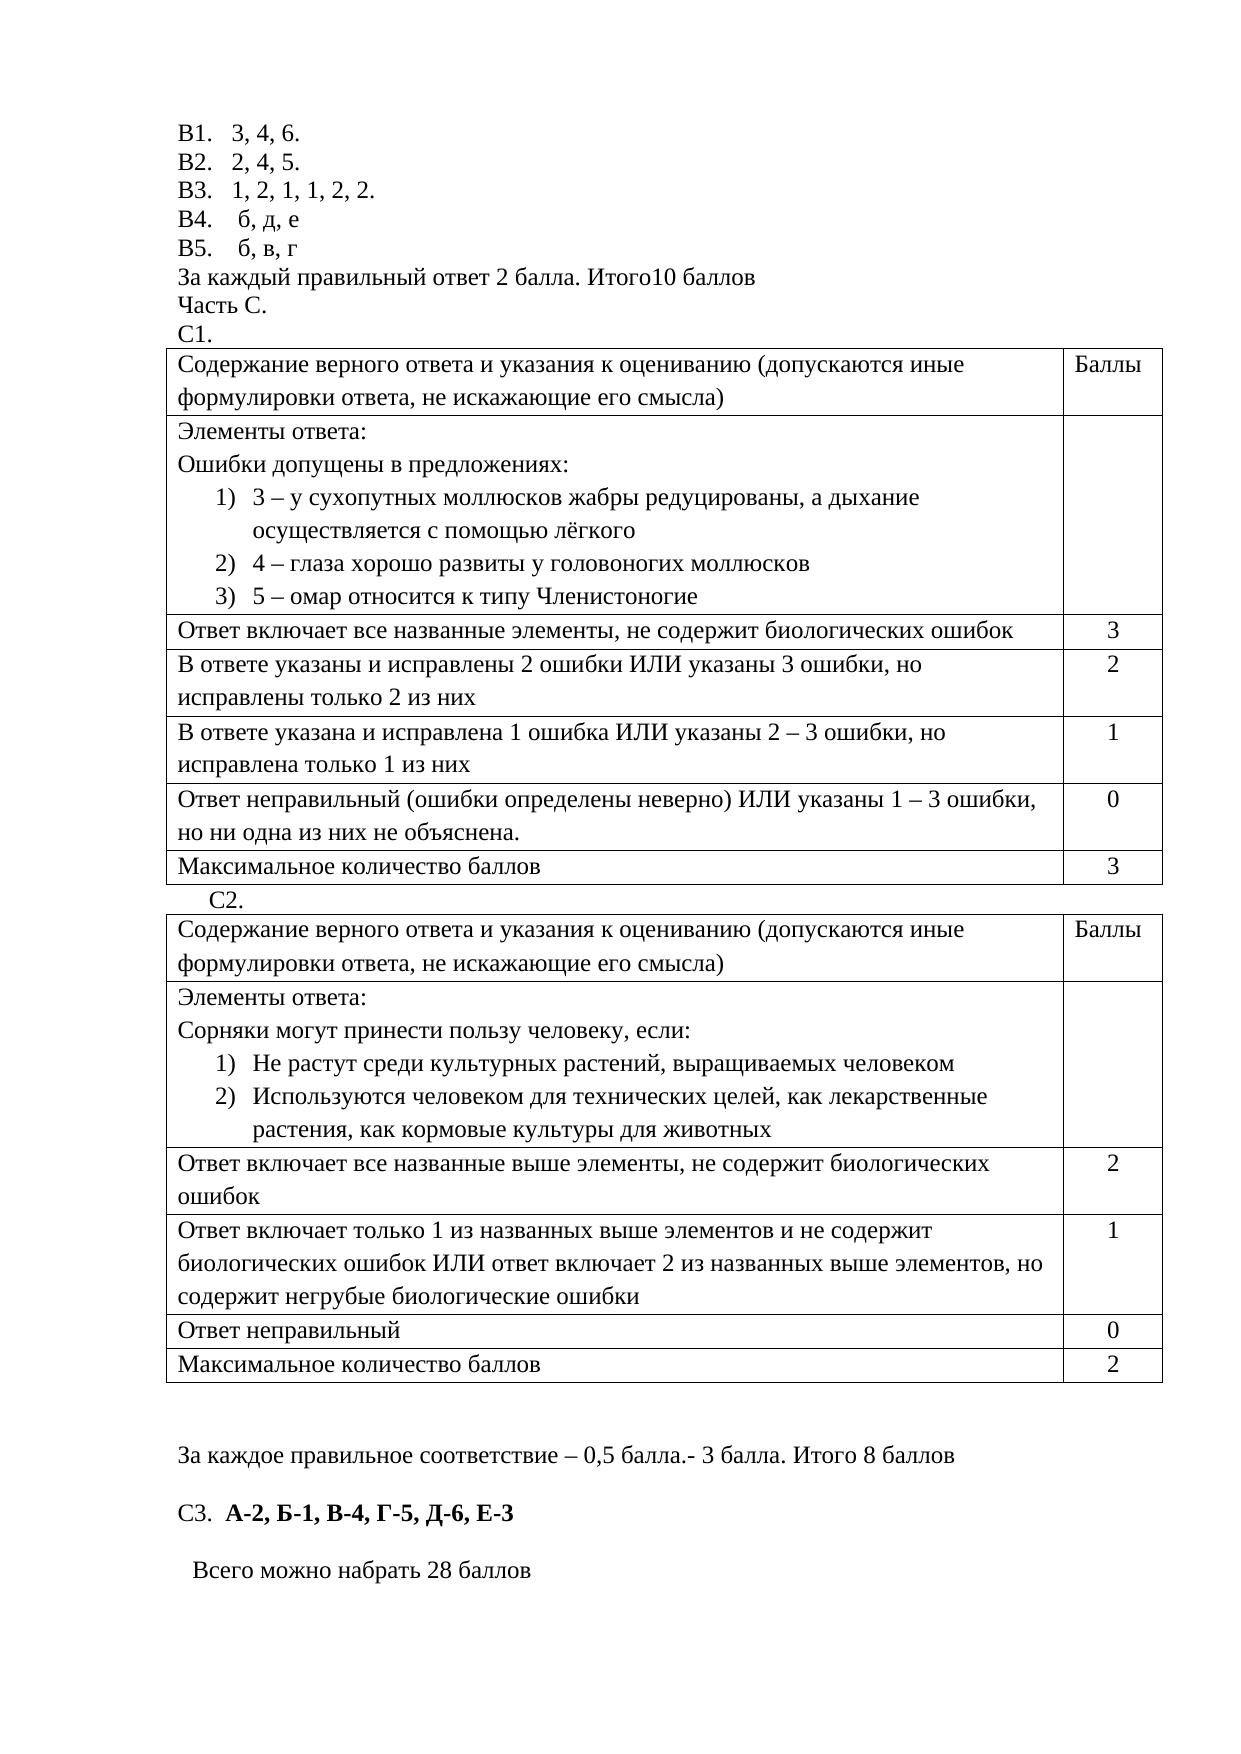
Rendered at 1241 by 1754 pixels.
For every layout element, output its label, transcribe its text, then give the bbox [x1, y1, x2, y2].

table_cell Ответ неправильный [167, 1315, 1063, 1348]
table_cell В ответе указаны и исправлены 2 ошибки ИЛИ указаны 3 ошибки, но исправлены только 2 из них [167, 650, 1063, 716]
table_cell В ответе указана и исправлена 1 ошибка ИЛИ указаны 2 – 3 ошибки, но исправлена только 1 из них [167, 717, 1063, 783]
table_cell Элементы ответа: Ошибки допущены в предложениях: 3 – у сухопутных моллюсков жабры редуцированы, а дыхание осуществляется с помощью лёгкого 4 – глаза хорошо развиты у головоногих моллюсков 5 – омар относится к типу Членистоногие [167, 416, 1063, 614]
table_cell Максимальное количество баллов [167, 1349, 1063, 1382]
table_cell Элементы ответа: Сорняки могут принести пользу человеку, если: Не растут среди культурных растений, выращиваемых человеком Используются человеком для технических целей, как лекарственные растения, как кормовые культуры для животных [167, 982, 1063, 1147]
table_cell Максимальное количество баллов [167, 851, 1063, 884]
table_cell 3 [1064, 615, 1162, 648]
text С1. [177, 319, 1152, 348]
text В5. б, в, г [177, 233, 1152, 262]
table_header Баллы [1064, 349, 1162, 415]
text Всего можно набрать 28 баллов [192, 1556, 1152, 1584]
table_cell 1 [1064, 717, 1162, 783]
table_cell 0 [1064, 784, 1162, 850]
table_header Баллы [1064, 915, 1162, 981]
text В1. 3, 4, 6. [177, 118, 1152, 147]
table_header Содержание верного ответа и указания к оцениванию (допускаются иные формулировки ответа, не искажающие его смысла) [167, 349, 1063, 415]
table_header Содержание верного ответа и указания к оцениванию (допускаются иные формулировки ответа, не искажающие его смысла) [167, 915, 1063, 981]
text За каждый правильный ответ 2 балла. Итого10 баллов [177, 262, 1152, 291]
table_cell [1064, 416, 1162, 614]
text В2. 2, 4, 5. [177, 147, 1152, 176]
table_cell 2 [1064, 1349, 1162, 1382]
text В4. б, д, е [177, 204, 1152, 233]
text За каждое правильное соответствие – 0,5 балла.- 3 балла. Итого 8 баллов [177, 1441, 1152, 1469]
table_cell 0 [1064, 1315, 1162, 1348]
text Часть С. [177, 291, 1152, 319]
table_cell 3 [1064, 851, 1162, 884]
text С3. А-2, Б-1, В-4, Г-5, Д-6, Е-3 [177, 1498, 1152, 1527]
table_cell Ответ включает все названные элементы, не содержит биологических ошибок [167, 615, 1063, 648]
table_cell 2 [1064, 1148, 1162, 1214]
table_cell 2 [1064, 650, 1162, 716]
table_cell Ответ включает только 1 из названных выше элементов и не содержит биологических ошибок ИЛИ ответ включает 2 из названных выше элементов, но содержит негрубые биологические ошибки [167, 1215, 1063, 1314]
text С2. [177, 885, 1152, 913]
text В3. 1, 2, 1, 1, 2, 2. [177, 176, 1152, 204]
table_cell [1064, 982, 1162, 1147]
table_cell Ответ включает все названные выше элементы, не содержит биологических ошибок [167, 1148, 1063, 1214]
table_cell Ответ неправильный (ошибки определены неверно) ИЛИ указаны 1 – 3 ошибки, но ни одна из них не объяснена. [167, 784, 1063, 850]
table_cell 1 [1064, 1215, 1162, 1314]
